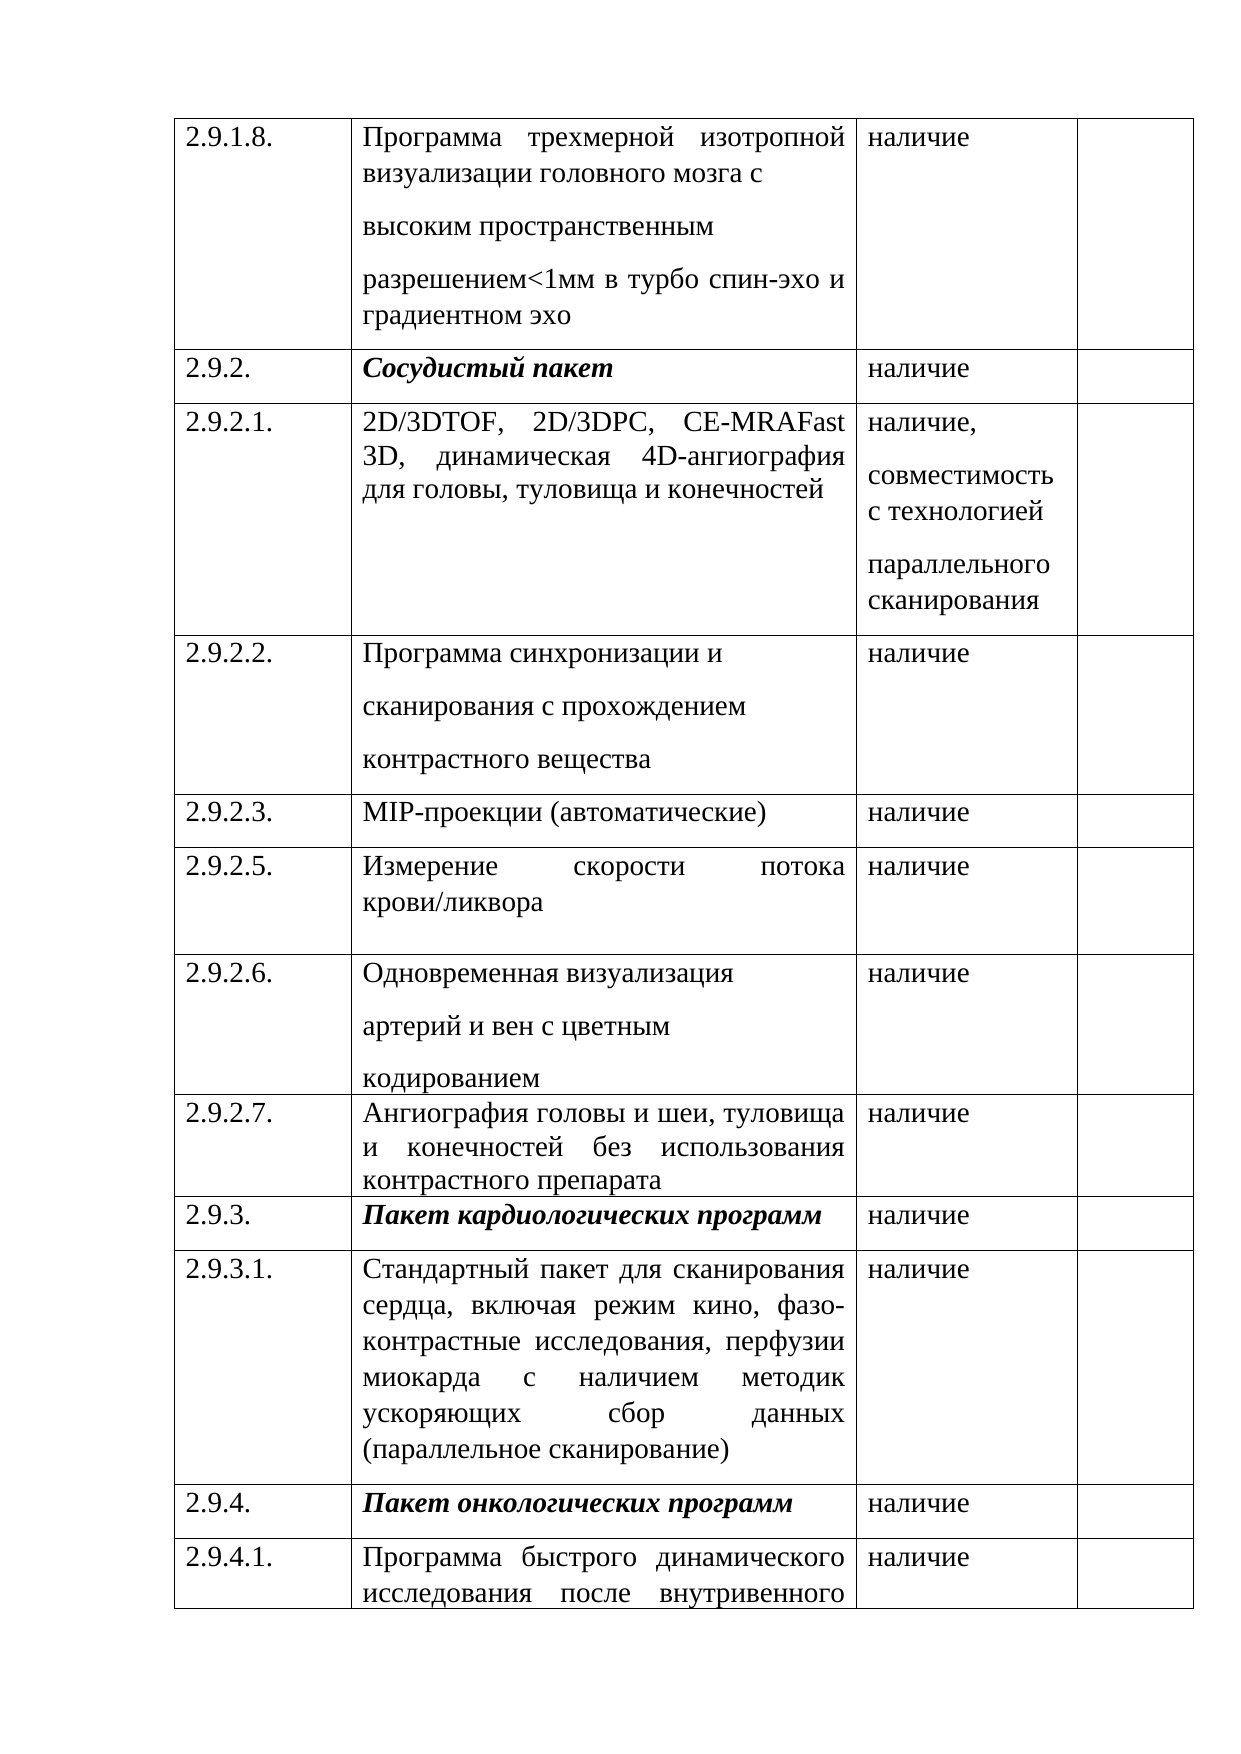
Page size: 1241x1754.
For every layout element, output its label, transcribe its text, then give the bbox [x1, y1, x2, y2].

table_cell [352, 1539, 856, 1608]
table_cell наличие [857, 119, 1077, 349]
table_cell [1078, 795, 1193, 847]
table_cell 2D/3DTOF, 2D/3DPC, CE-MRAFast 3D, динамическая 4D-ангиография для головы, туловища и конечностей [352, 404, 856, 634]
table_cell Одновременная визуализация артерий и вен с цветным кодированием [352, 955, 856, 1094]
table_cell Измерение скорости потока крови/ликвора [352, 848, 856, 954]
table_cell наличие, совместимость с технологией параллельного сканирования [857, 404, 1077, 634]
table_cell наличие [857, 1095, 1077, 1196]
table_cell наличие [857, 955, 1077, 1094]
table_cell [1078, 1539, 1193, 1608]
table_cell наличие [857, 1539, 1077, 1608]
table_cell 2.9.3.1. [175, 1251, 351, 1484]
table_cell наличие [857, 848, 1077, 954]
table_cell наличие [857, 1251, 1077, 1484]
table_cell 2.9.2.1. [175, 404, 351, 634]
table_cell наличие [857, 1485, 1077, 1538]
table_cell наличие [857, 350, 1077, 403]
table_cell [1078, 404, 1193, 634]
table_cell 2.9.2.6. [175, 955, 351, 1094]
table_cell 2.9.2.3. [175, 795, 351, 847]
table_cell наличие [857, 795, 1077, 847]
table_cell Сосудистый пакет [352, 350, 856, 403]
table_cell [1078, 955, 1193, 1094]
table_cell [1078, 848, 1193, 954]
table_cell [1078, 1485, 1193, 1538]
table_cell 2.9.2.2. [175, 636, 351, 793]
table_cell [1078, 1095, 1193, 1196]
table_cell 2.9.4. [175, 1485, 351, 1538]
table_cell наличие [857, 636, 1077, 793]
table_cell [1078, 119, 1193, 349]
table_cell 2.9.3. [175, 1197, 351, 1250]
table_cell 2.9.2.7. [175, 1095, 351, 1196]
table_cell 2.9.2.5. [175, 848, 351, 954]
table_cell MIP-проекции (автоматические) [352, 795, 856, 847]
table_cell [1078, 350, 1193, 403]
table_cell Стандартный пакет для сканирования сердца, включая режим кино, фазо-контрастные исследования, перфузии миокарда с наличием методик ускоряющих сбор данных (параллельное сканирование) [352, 1251, 856, 1484]
table_cell Пакет кардиологических программ [352, 1197, 856, 1250]
table_cell 2.9.4.1. [175, 1539, 351, 1608]
table_cell 2.9.2. [175, 350, 351, 403]
table_cell [1078, 1251, 1193, 1484]
table_cell 2.9.1.8. [175, 119, 351, 349]
table_cell Программа синхронизации и сканирования с прохождением контрастного вещества [352, 636, 856, 793]
table_cell Программа трехмерной изотропной визуализации головного мозга с высоким пространственным разрешением<1мм в турбо спин-эхо и градиентном эхо [352, 119, 856, 349]
table_cell наличие [857, 1197, 1077, 1250]
table_cell [1078, 636, 1193, 793]
table_cell Ангиография головы и шеи, туловища и конечностей без использования контрастного препарата [352, 1095, 856, 1196]
table_cell [1078, 1197, 1193, 1250]
table_cell Пакет онкологических программ [352, 1485, 856, 1538]
